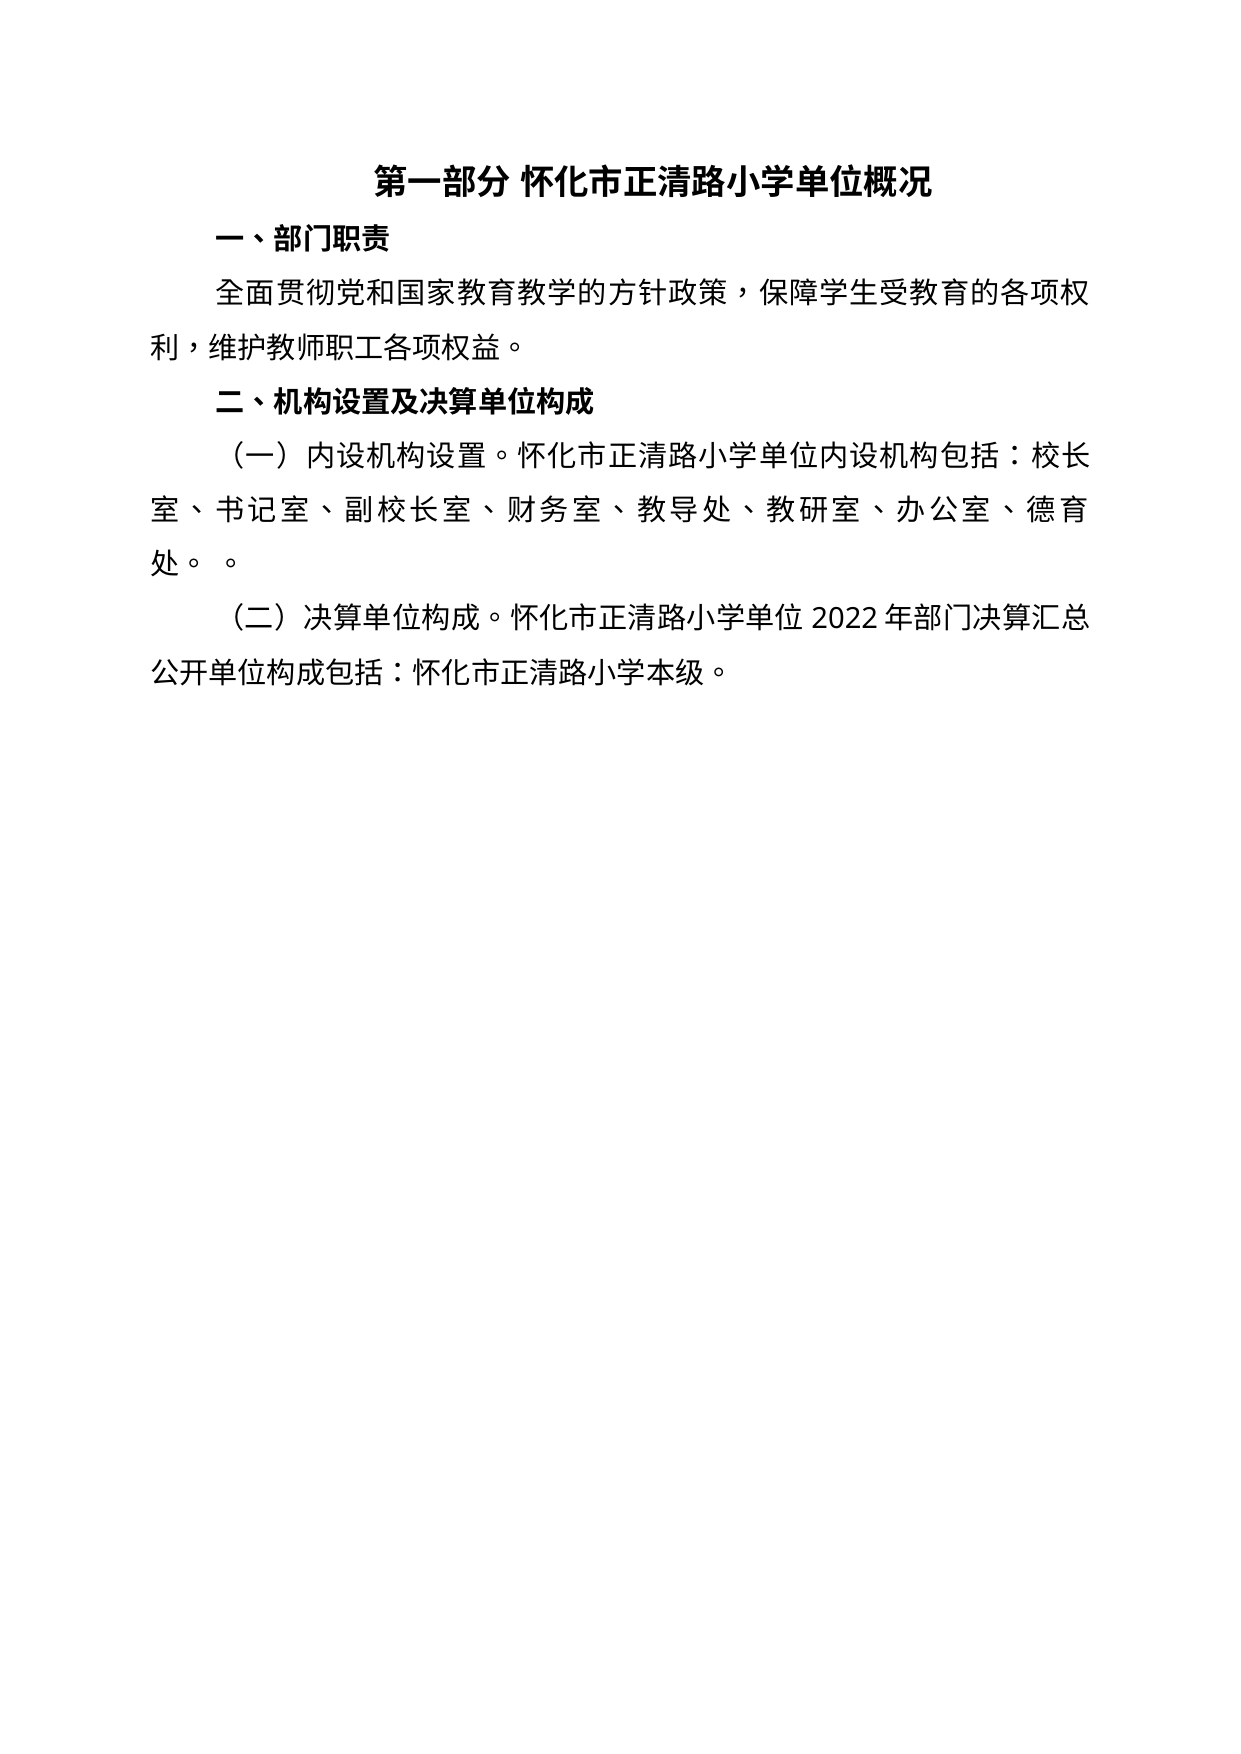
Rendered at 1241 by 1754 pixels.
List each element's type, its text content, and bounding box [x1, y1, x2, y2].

text （一）内设机构设置。怀化市正清路小学单位内设机构包括：校长室、书记室、副校长室、财务室、教导处、教研室、办公室、德育处。 。 [150, 421, 1090, 583]
text 全面贯彻党和国家教育教学的方针政策，保障学生受教育的各项权利，维护教师职工各项权益。 [150, 258, 1090, 367]
text 第一部分 怀化市正清路小学单位概况 [150, 150, 1090, 204]
text 一、部门职责 [150, 204, 1090, 258]
text 二、机构设置及决算单位构成 [150, 367, 1090, 421]
text （二）决算单位构成。怀化市正清路小学单位2022年部门决算汇总公开单位构成包括：怀化市正清路小学本级。 [150, 583, 1090, 692]
